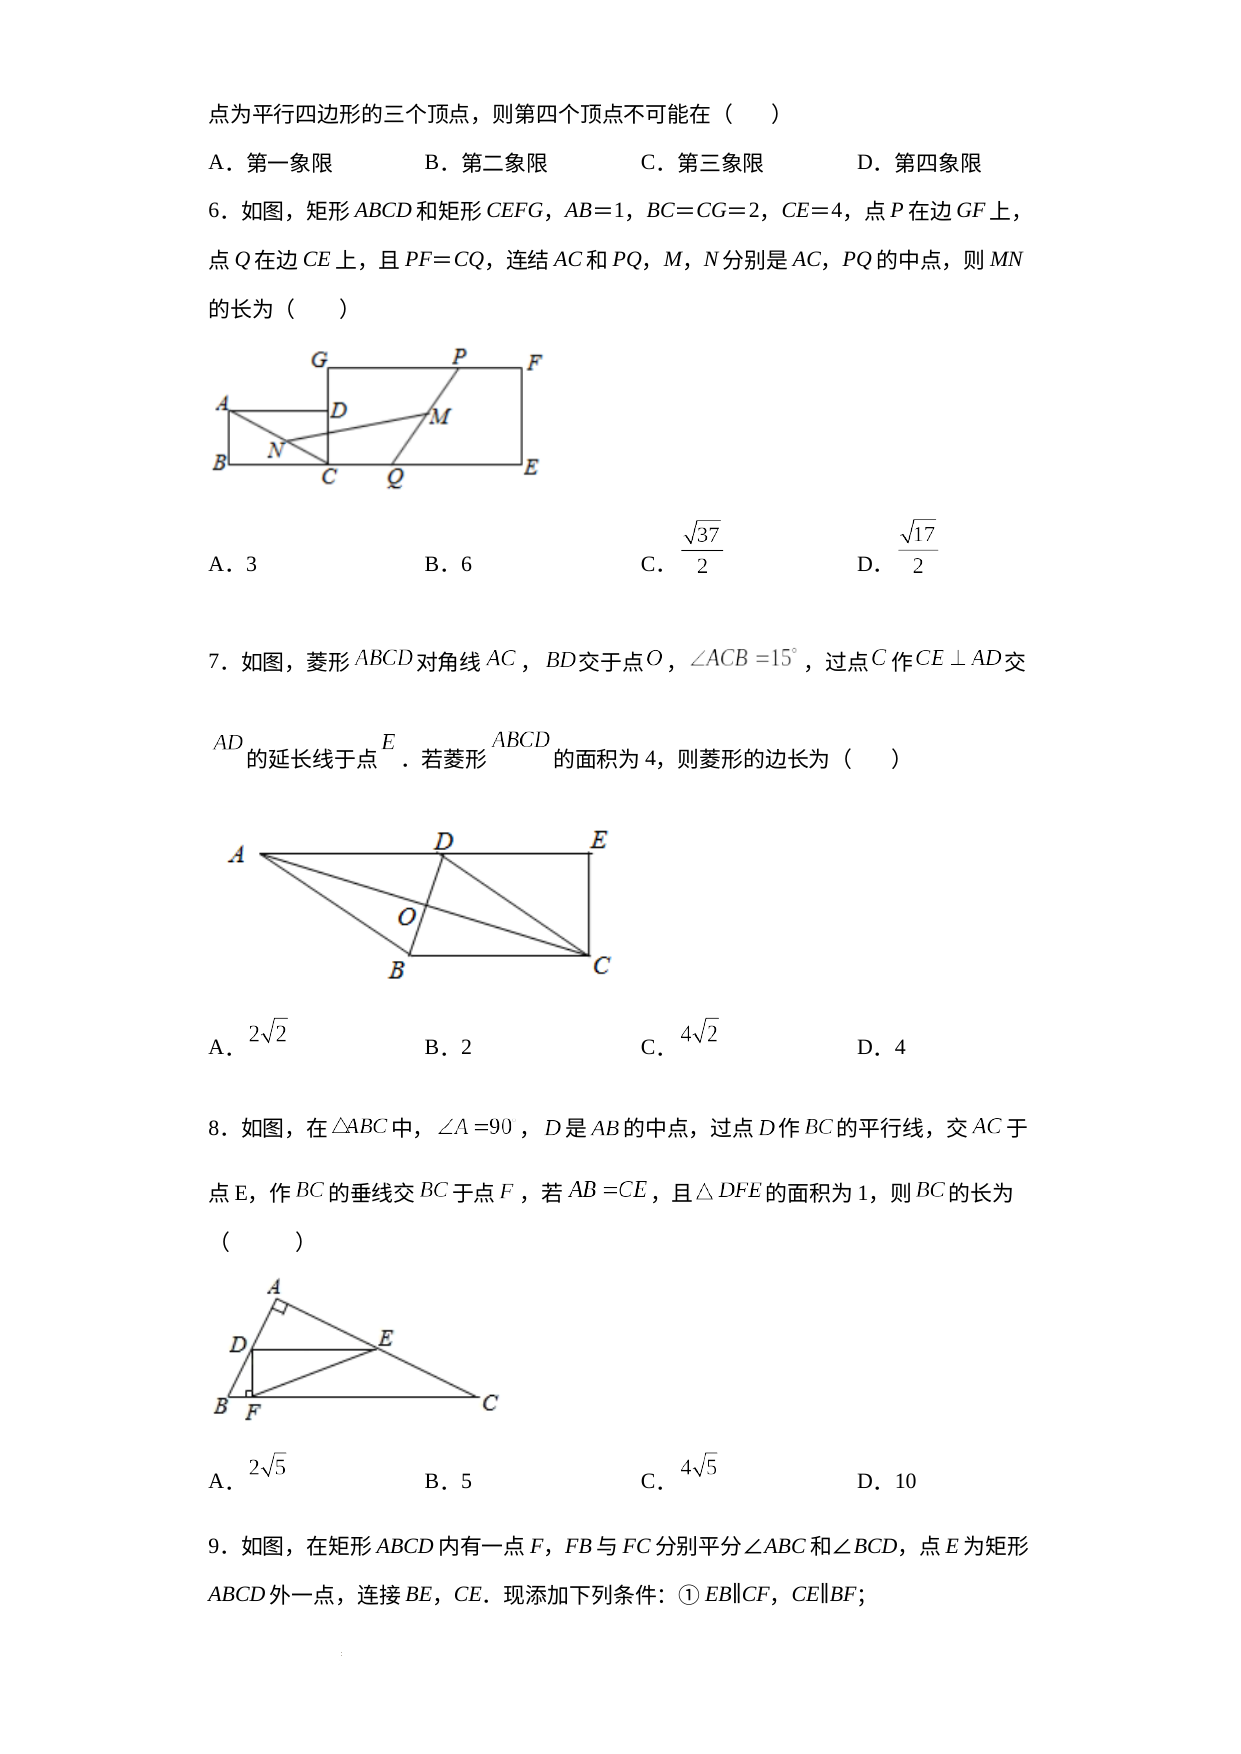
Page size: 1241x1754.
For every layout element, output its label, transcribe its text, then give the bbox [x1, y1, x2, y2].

text A．第一象限 B．第二象限 C．第三象限 D．第四象限 [208, 145, 1032, 178]
picture [208, 339, 551, 498]
picture [208, 1273, 504, 1425]
text 8．如图，在中，，是的中点，过点作的平行线，交于点E，作的垂线交于点，若，且的面积为1，则的长为（ ） [208, 1095, 1032, 1257]
text A． B．2 C． D．4 [208, 1014, 1032, 1079]
picture [208, 806, 632, 993]
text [208, 1529, 1032, 1610]
text A．3 B．6 C． D． [208, 514, 1032, 612]
text 7．如图，菱形对角线，交于点，，过点作交的延长线于点．若菱形的面积为4，则菱形的边长为（ ） [208, 628, 1032, 790]
text A． B．5 C． D．10 [208, 1448, 1032, 1513]
text 6．如图，矩形ABCD和矩形CEFG，AB＝1，BC＝CG＝2，CE＝4，点P在边GF上，点Q在边CE上，且PF＝CQ，连结AC和PQ，M，N分别是AC，PQ的中点，则MN的长为（ ） [208, 194, 1032, 324]
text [208, 97, 1032, 129]
